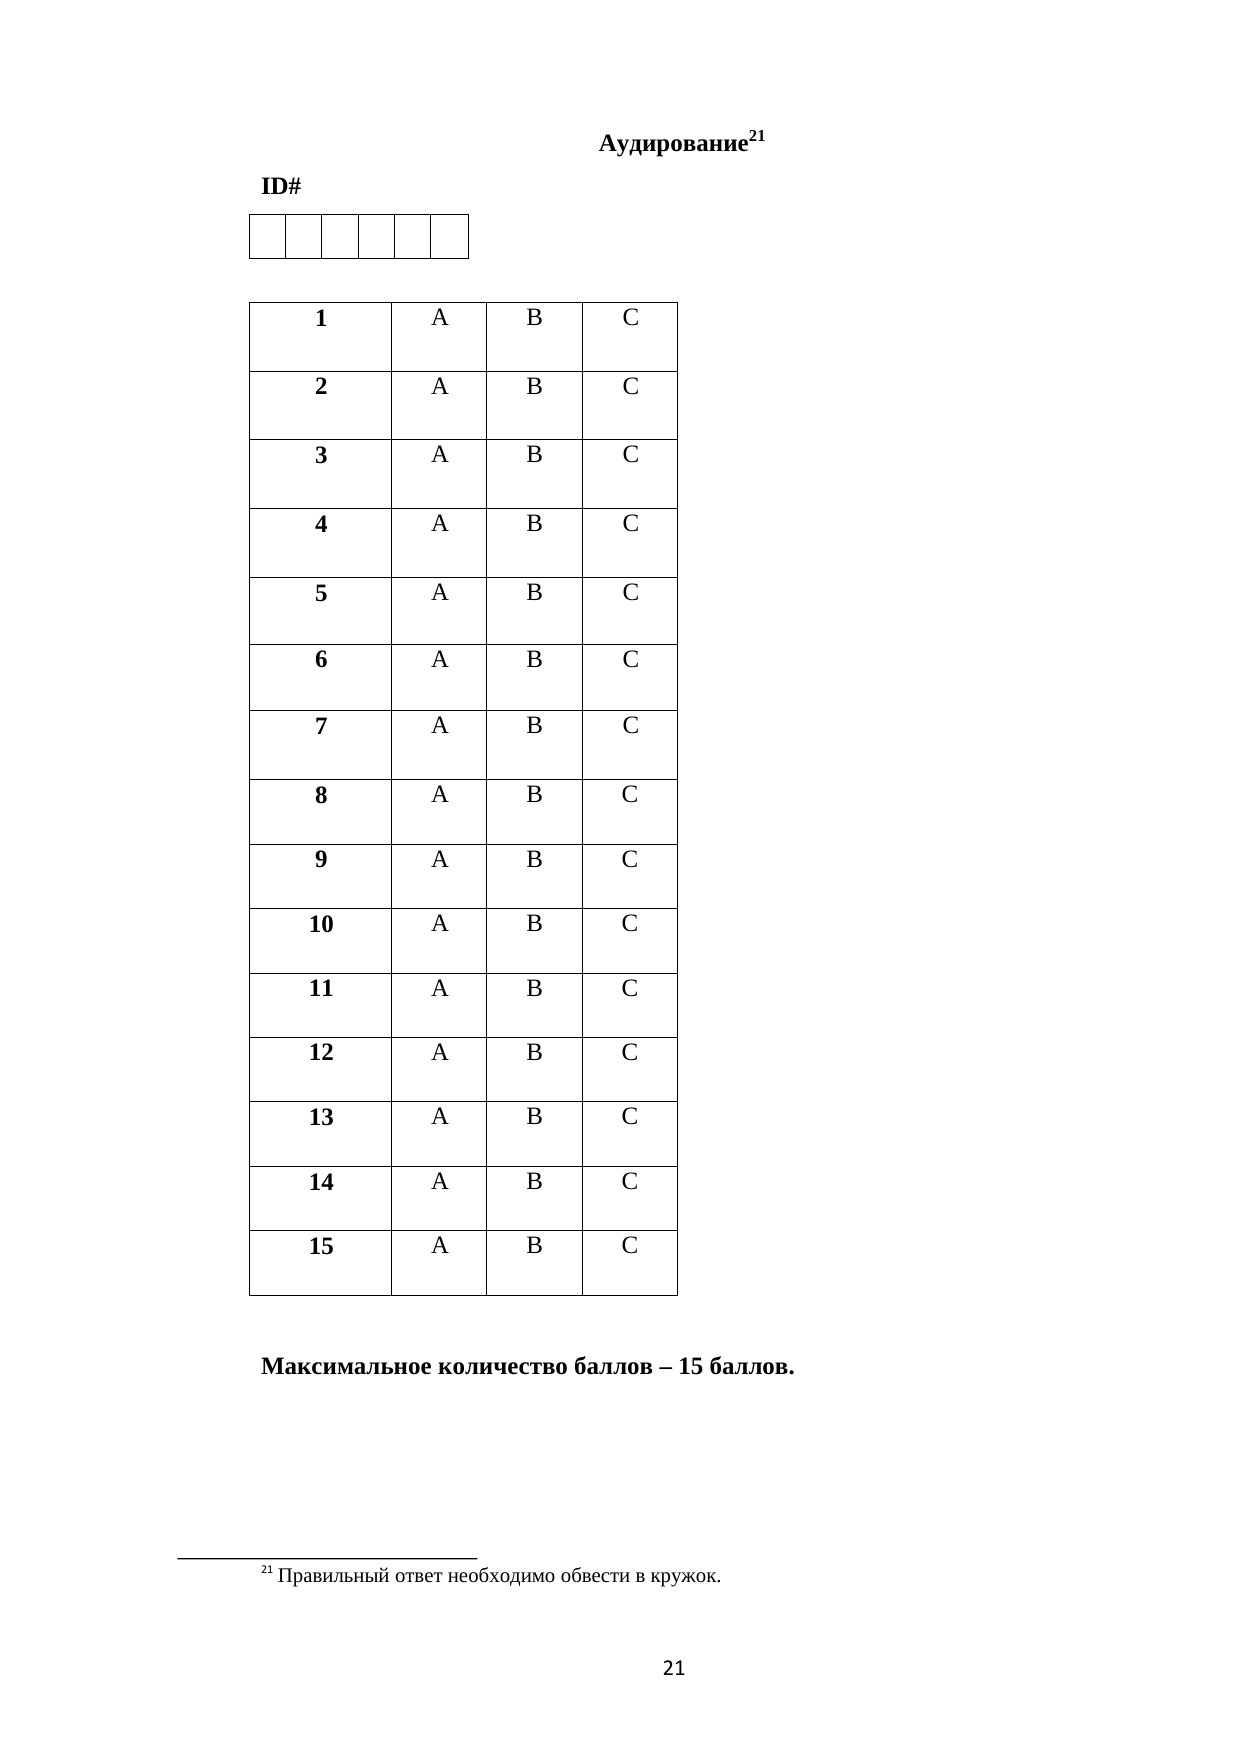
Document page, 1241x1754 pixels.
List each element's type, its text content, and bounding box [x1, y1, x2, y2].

table_cell C [583, 645, 677, 710]
table_cell C [583, 1038, 677, 1101]
table_cell 5 [250, 578, 391, 644]
table_cell B [487, 845, 582, 908]
table_header [286, 215, 321, 257]
table_cell B [487, 1167, 582, 1230]
table_cell B [487, 578, 582, 644]
table_cell A [392, 509, 486, 577]
table_cell A [392, 909, 486, 972]
table_cell A [392, 974, 486, 1037]
table_cell B [487, 1102, 582, 1166]
table_cell C [583, 509, 677, 577]
table_cell 3 [250, 440, 391, 508]
table_cell C [583, 372, 677, 439]
table_cell B [487, 1231, 582, 1295]
table_cell B [487, 372, 582, 439]
table_cell 11 [250, 974, 391, 1037]
text 21 Правильный ответ необходимо обвести в кружок. [261, 1562, 1152, 1587]
table_cell B [487, 440, 582, 508]
table_cell C [583, 711, 677, 779]
table_cell A [392, 1167, 486, 1230]
table_cell 9 [250, 845, 391, 908]
table_header A [392, 303, 486, 371]
table_cell A [392, 780, 486, 844]
table_cell 7 [250, 711, 391, 779]
table_cell C [583, 1102, 677, 1166]
table_header [322, 215, 358, 257]
table_cell 8 [250, 780, 391, 844]
text ID# [261, 171, 1152, 200]
table_cell C [583, 845, 677, 908]
text Максимальное количество баллов – 15 баллов. [261, 1351, 1152, 1380]
table_cell B [487, 909, 582, 972]
table_cell A [392, 578, 486, 644]
table_cell A [392, 645, 486, 710]
table_cell B [487, 780, 582, 844]
table_cell 2 [250, 372, 391, 439]
table_cell 12 [250, 1038, 391, 1101]
table_cell C [583, 909, 677, 972]
table_header [431, 215, 468, 257]
table_cell A [392, 845, 486, 908]
table_cell A [392, 1102, 486, 1166]
table_cell C [583, 1231, 677, 1295]
table_header [250, 215, 285, 257]
table_header B [487, 303, 582, 371]
table_header [359, 215, 394, 257]
table_header C [583, 303, 677, 371]
table_cell C [583, 578, 677, 644]
table_cell 15 [250, 1231, 391, 1295]
table_cell A [392, 1231, 486, 1295]
table_cell 10 [250, 909, 391, 972]
table_cell C [583, 780, 677, 844]
table_cell A [392, 440, 486, 508]
table_cell B [487, 509, 582, 577]
table_cell A [392, 711, 486, 779]
table_cell 14 [250, 1167, 391, 1230]
table_cell C [583, 440, 677, 508]
table_cell C [583, 974, 677, 1037]
table_cell C [583, 1167, 677, 1230]
table_cell B [487, 711, 582, 779]
text Аудирование21 [212, 126, 1152, 157]
table_header [395, 215, 430, 257]
table_cell 6 [250, 645, 391, 710]
table_header 1 [250, 303, 391, 371]
table_cell B [487, 645, 582, 710]
table_cell 13 [250, 1102, 391, 1166]
table_cell A [392, 372, 486, 439]
table_cell 4 [250, 509, 391, 577]
table_cell A [392, 1038, 486, 1101]
table_cell B [487, 974, 582, 1037]
table_cell B [487, 1038, 582, 1101]
